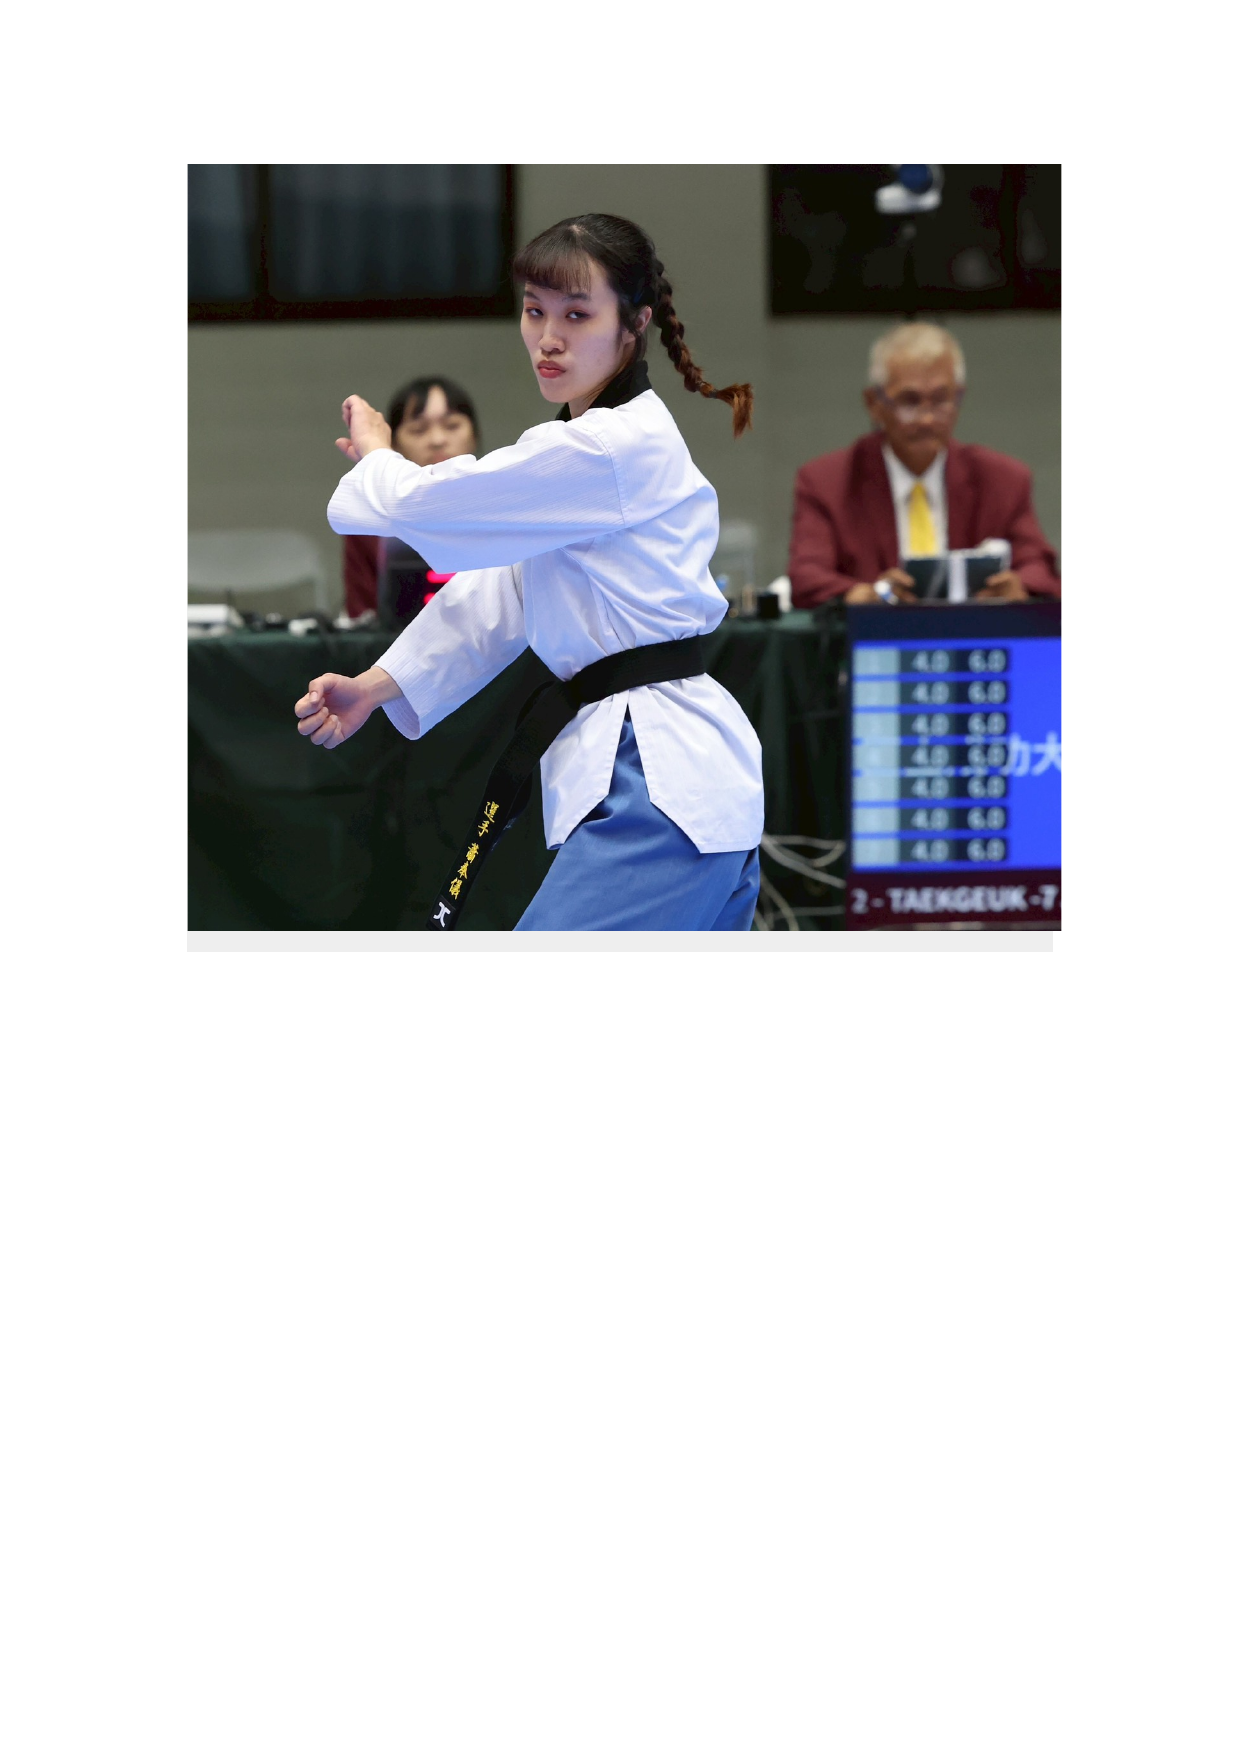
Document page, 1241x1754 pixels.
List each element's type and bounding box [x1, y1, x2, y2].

picture [187, 164, 1062, 931]
